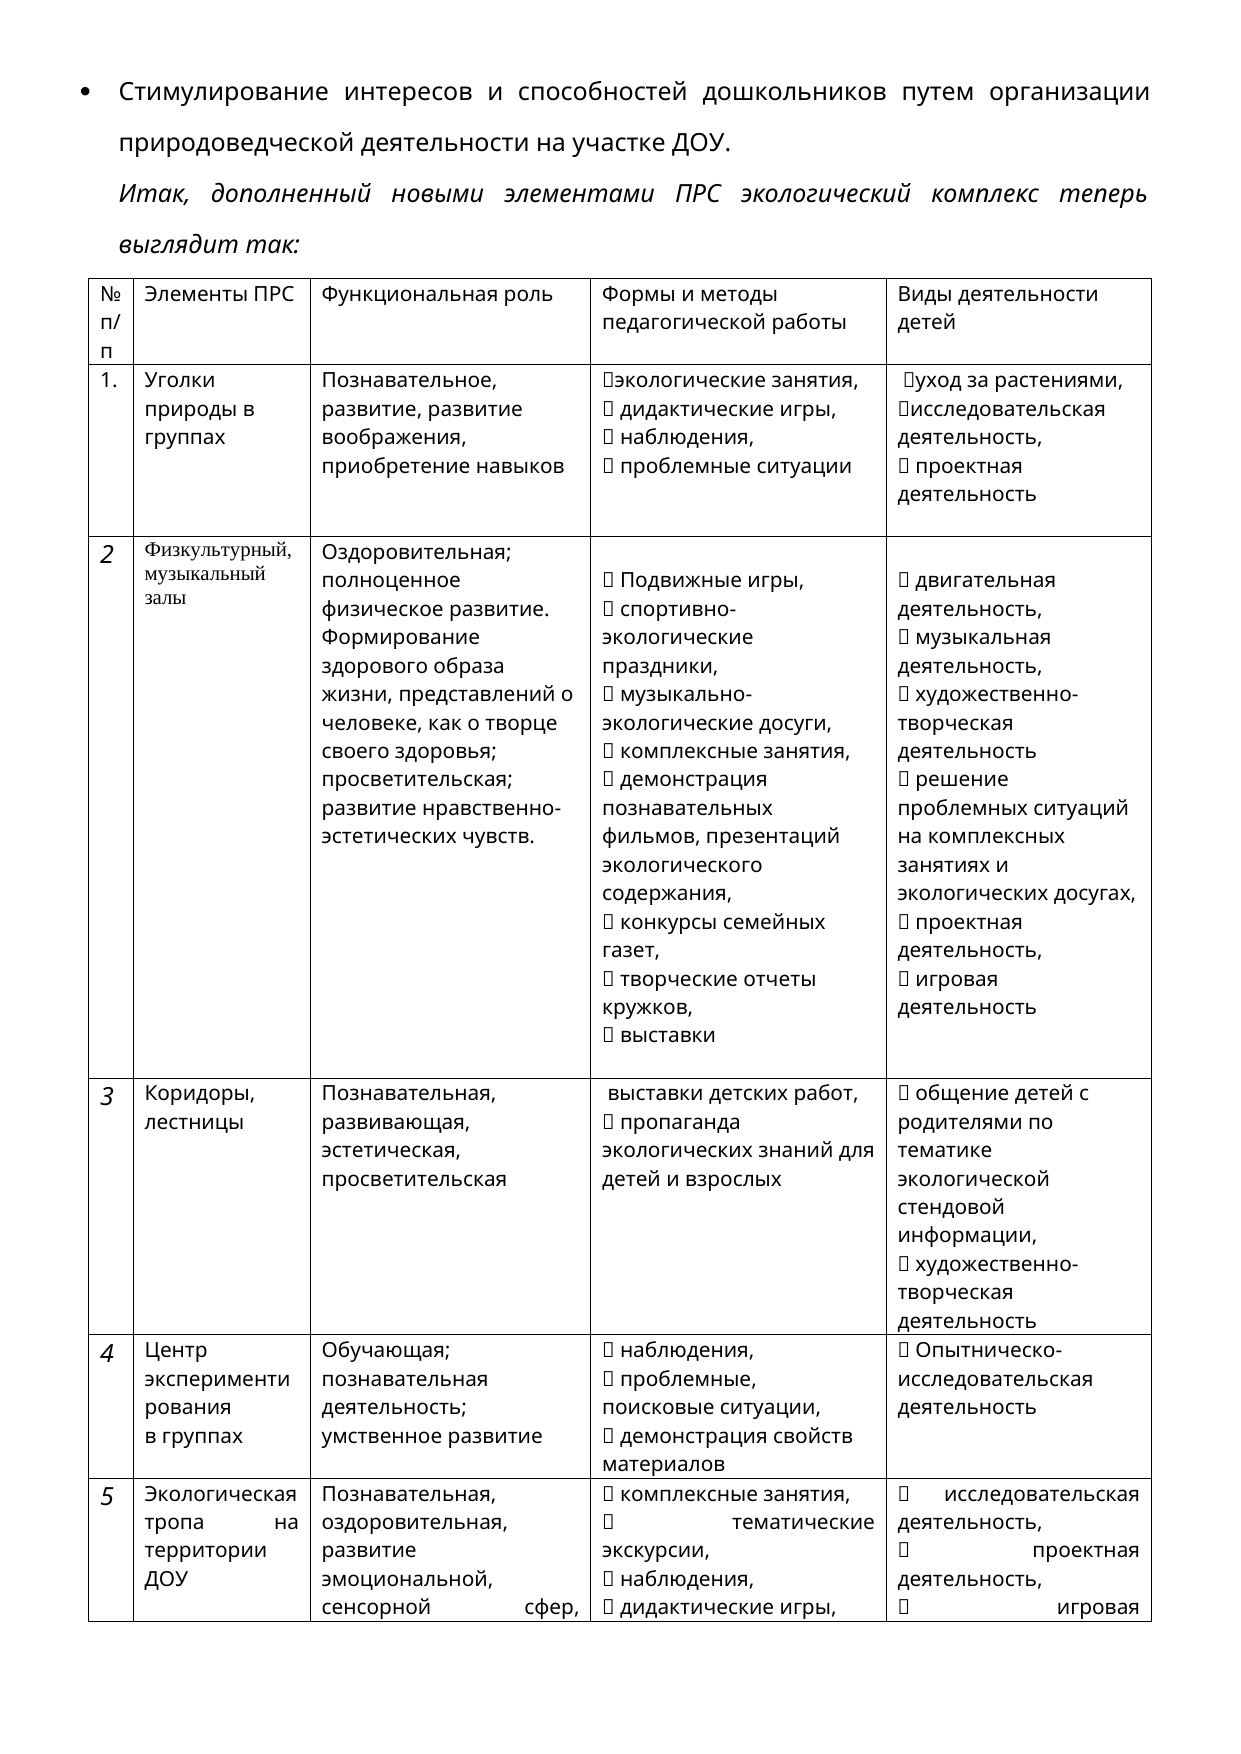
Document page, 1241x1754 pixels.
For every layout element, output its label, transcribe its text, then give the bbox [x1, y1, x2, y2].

table_cell Коридоры, лестницы [134, 1079, 310, 1334]
table_cell экологические занятия,  дидактические игры,  наблюдения,  проблемные ситуации [591, 365, 886, 536]
list Итак, дополненный новыми элементами ПРС экологический комплекс теперь выглядит так: [118, 176, 1152, 261]
table_cell Оздоровительная; полноценное физическое развитие. Формирование здорового образа жизни, представлений о человеке, как о творце своего здоровья; просветительская; развитие нравственно-эстетических чувств. [311, 537, 590, 1077]
table_cell Физкультурный, музыкальный залы [134, 537, 310, 1077]
table_cell  двигательная деятельность,  музыкальная деятельность,  художественно-творческая деятельность  решение проблемных ситуаций на комплексных занятиях и экологических досугах,  проектная деятельность,  игровая деятельность [887, 537, 1151, 1077]
table_cell выставки детских работ,  пропаганда экологических знаний для детей и взрослых [591, 1079, 886, 1334]
table_cell  Опытническо-исследовательская деятельность [887, 1335, 1151, 1478]
table_cell  общение детей с родителями по тематике экологической стендовой информации,  художественно-творческая деятельность [887, 1079, 1151, 1334]
table_cell Обучающая; познавательная деятельность; умственное развитие [311, 1335, 590, 1478]
table_cell 5 [89, 1479, 133, 1621]
table_cell Уголки природы в группах [134, 365, 310, 536]
table_header Элементы ПРС [134, 279, 310, 364]
table_cell Познавательное, развитие, развитие воображения, приобретение навыков [311, 365, 590, 536]
table_cell 1. [89, 365, 133, 536]
table_cell  Подвижные игры,  спортивно-экологические праздники,  музыкально-экологические досуги,  комплексные занятия,  демонстрация познавательных фильмов, презентаций экологического содержания,  конкурсы семейных газет,  творческие отчеты кружков,  выставки [591, 537, 886, 1077]
table_header Функциональная роль [311, 279, 590, 364]
table_header Виды деятельности детей [887, 279, 1151, 364]
table_cell 2 [89, 537, 133, 1077]
table_header № п/ п [89, 279, 133, 364]
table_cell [591, 1479, 886, 1621]
table_cell Познавательная, развивающая, эстетическая, просветительская [311, 1079, 590, 1334]
table_cell 3 [89, 1079, 133, 1334]
list Стимулирование интересов и способностей дошкольников путем организации природоведческой деятельности на участке ДОУ. [81, 74, 1152, 159]
table_cell уход за растениями, исследовательская деятельность,  проектная деятельность [887, 365, 1151, 536]
table_header Формы и методы педагогической работы [591, 279, 886, 364]
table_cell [134, 1479, 310, 1621]
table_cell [311, 1479, 590, 1621]
table_cell Центр экспериментирования в группах [134, 1335, 310, 1478]
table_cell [887, 1479, 1151, 1621]
table_cell  наблюдения,  проблемные, поисковые ситуации,  демонстрация свойств материалов [591, 1335, 886, 1478]
table_cell 4 [89, 1335, 133, 1478]
